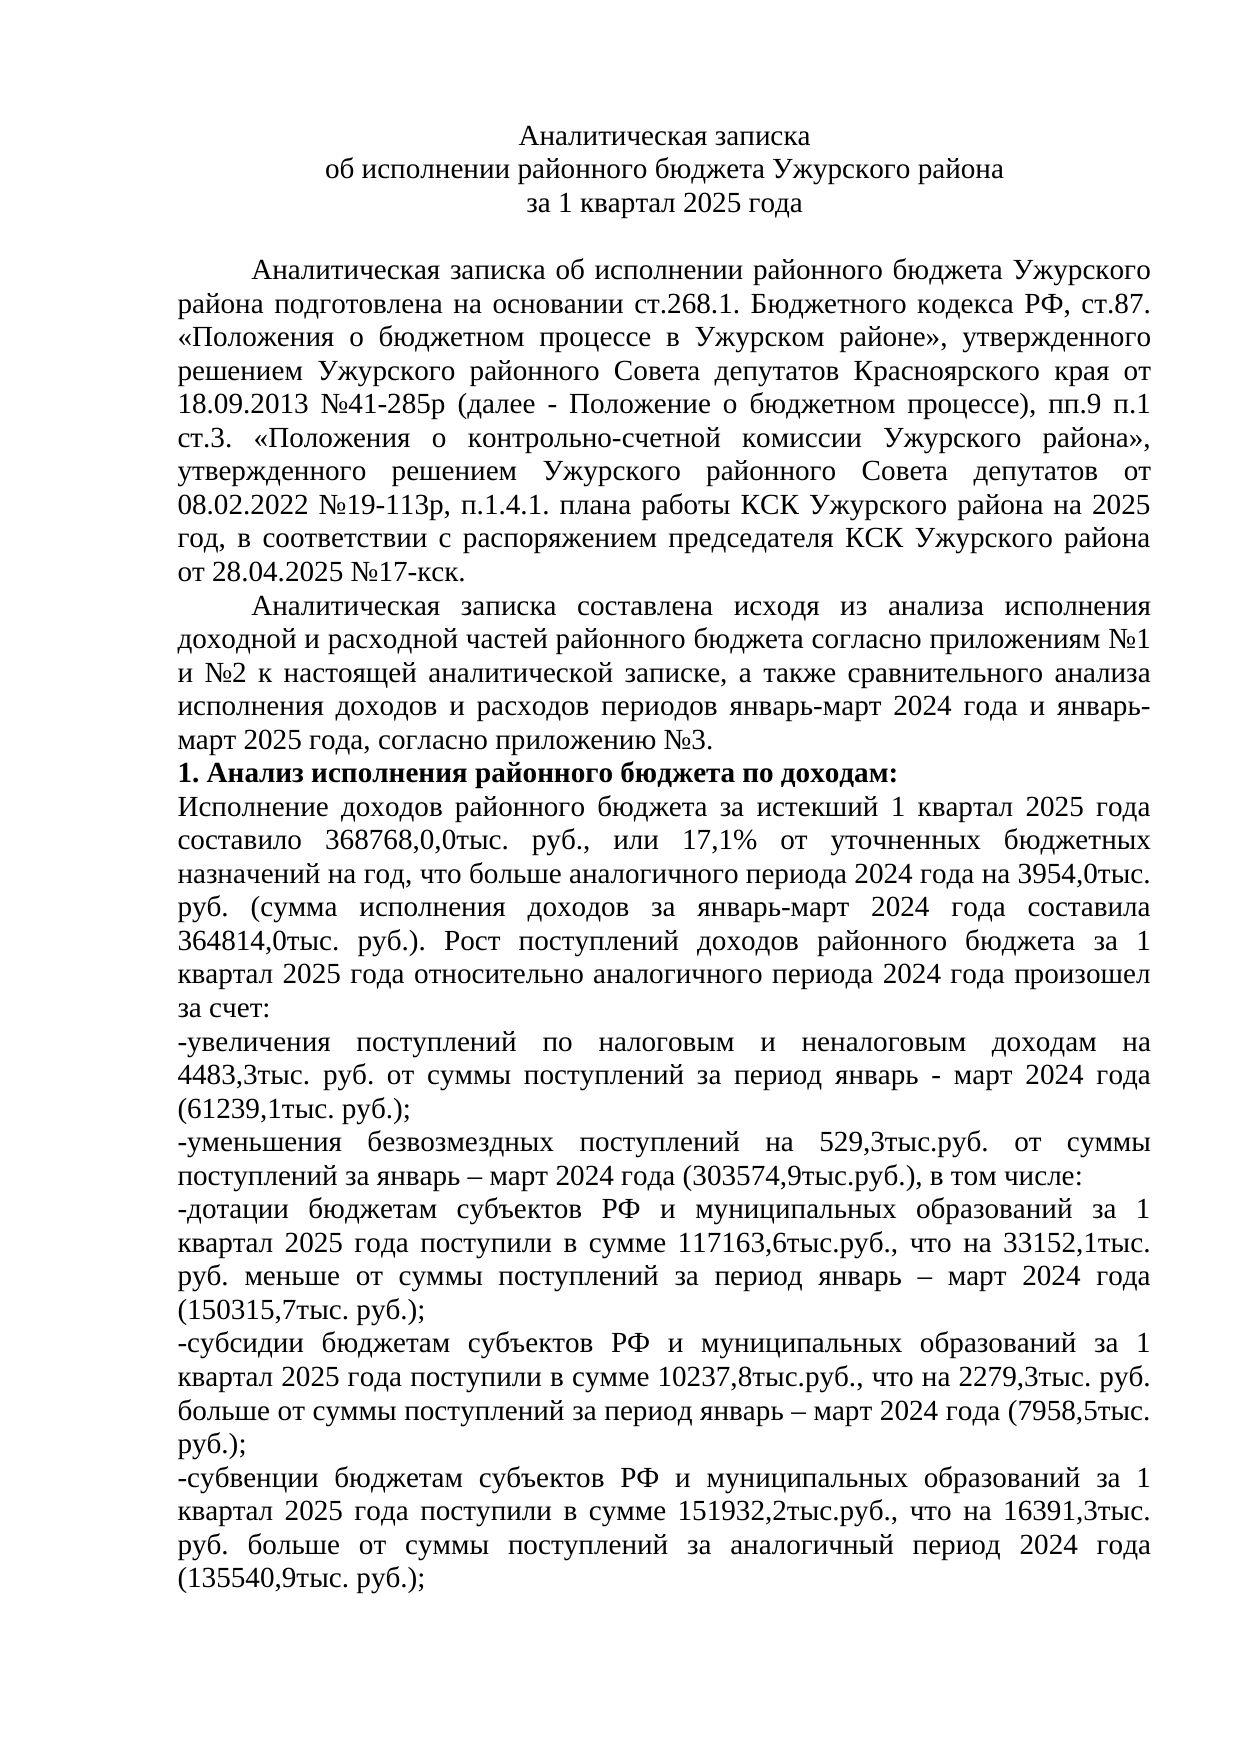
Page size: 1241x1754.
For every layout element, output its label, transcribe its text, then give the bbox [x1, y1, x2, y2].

text 1. Анализ исполнения районного бюджета по доходам: [177, 755, 1152, 789]
text Аналитическая записка составлена исходя из анализа исполнения доходной и расходной частей районного бюджета согласно приложениям №1 и №2 к настоящей аналитической записке, а также сравнительного анализа исполнения доходов и расходов периодов январь-март 2024 года и январь-март 2025 года, согласно приложению №3. [177, 588, 1152, 755]
text -дотации бюджетам субъектов РФ и муниципальных образований за 1 квартал 2025 года поступили в сумме 117163,6тыс.руб., что на 33152,1тыс. руб. меньше от суммы поступлений за период январь – март 2024 года (150315,7тыс. руб.); [177, 1191, 1152, 1326]
text -субвенции бюджетам субъектов РФ и муниципальных образований за 1 квартал 2025 года поступили в сумме 151932,2тыс.руб., что на 16391,3тыс. руб. больше от суммы поступлений за аналогичный период 2024 года (135540,9тыс. руб.); [177, 1460, 1152, 1594]
text Аналитическая записка об исполнении районного бюджета Ужурского района подготовлена на основании ст.268.1. Бюджетного кодекса РФ, ст.87. «Положения о бюджетном процессе в Ужурском районе», утвержденного решением Ужурского районного Совета депутатов Красноярского края от 18.09.2013 №41-285р (далее - Положение о бюджетном процессе), пп.9 п.1 ст.3. «Положения о контрольно-счетной комиссии Ужурского района», утвержденного решением Ужурского районного Совета депутатов от 08.02.2022 №19-113р, п.1.4.1. плана работы КСК Ужурского района на 2025 год, в соответствии с распоряжением председателя КСК Ужурского района от 28.04.2025 №17-кск. [177, 252, 1152, 588]
text -увеличения поступлений по налоговым и неналоговым доходам на 4483,3тыс. руб. от суммы поступлений за период январь - март 2024 года (61239,1тыс. руб.); [177, 1024, 1152, 1124]
text -субсидии бюджетам субъектов РФ и муниципальных образований за 1 квартал 2025 года поступили в сумме 10237,8тыс.руб., что на 2279,3тыс. руб. больше от суммы поступлений за период январь – март 2024 года (7958,5тыс. руб.); [177, 1326, 1152, 1460]
text Исполнение доходов районного бюджета за истекший 1 квартал 2025 года составило 368768,0,0тыс. руб., или 17,1% от уточненных бюджетных назначений на год, что больше аналогичного периода 2024 года на 3954,0тыс. руб. (сумма исполнения доходов за январь-март 2024 года составила 364814,0тыс. руб.). Рост поступлений доходов районного бюджета за 1 квартал 2025 года относительно аналогичного периода 2024 года произошел за счет: [177, 789, 1152, 1024]
text -уменьшения безвозмездных поступлений на 529,3тыс.руб. от суммы поступлений за январь – март 2024 года (303574,9тыс.руб.), в том числе: [177, 1124, 1152, 1191]
text об исполнении районного бюджета Ужурского района [177, 152, 1152, 185]
text Аналитическая записка [177, 118, 1152, 152]
text за 1 квартал 2025 года [177, 185, 1152, 219]
